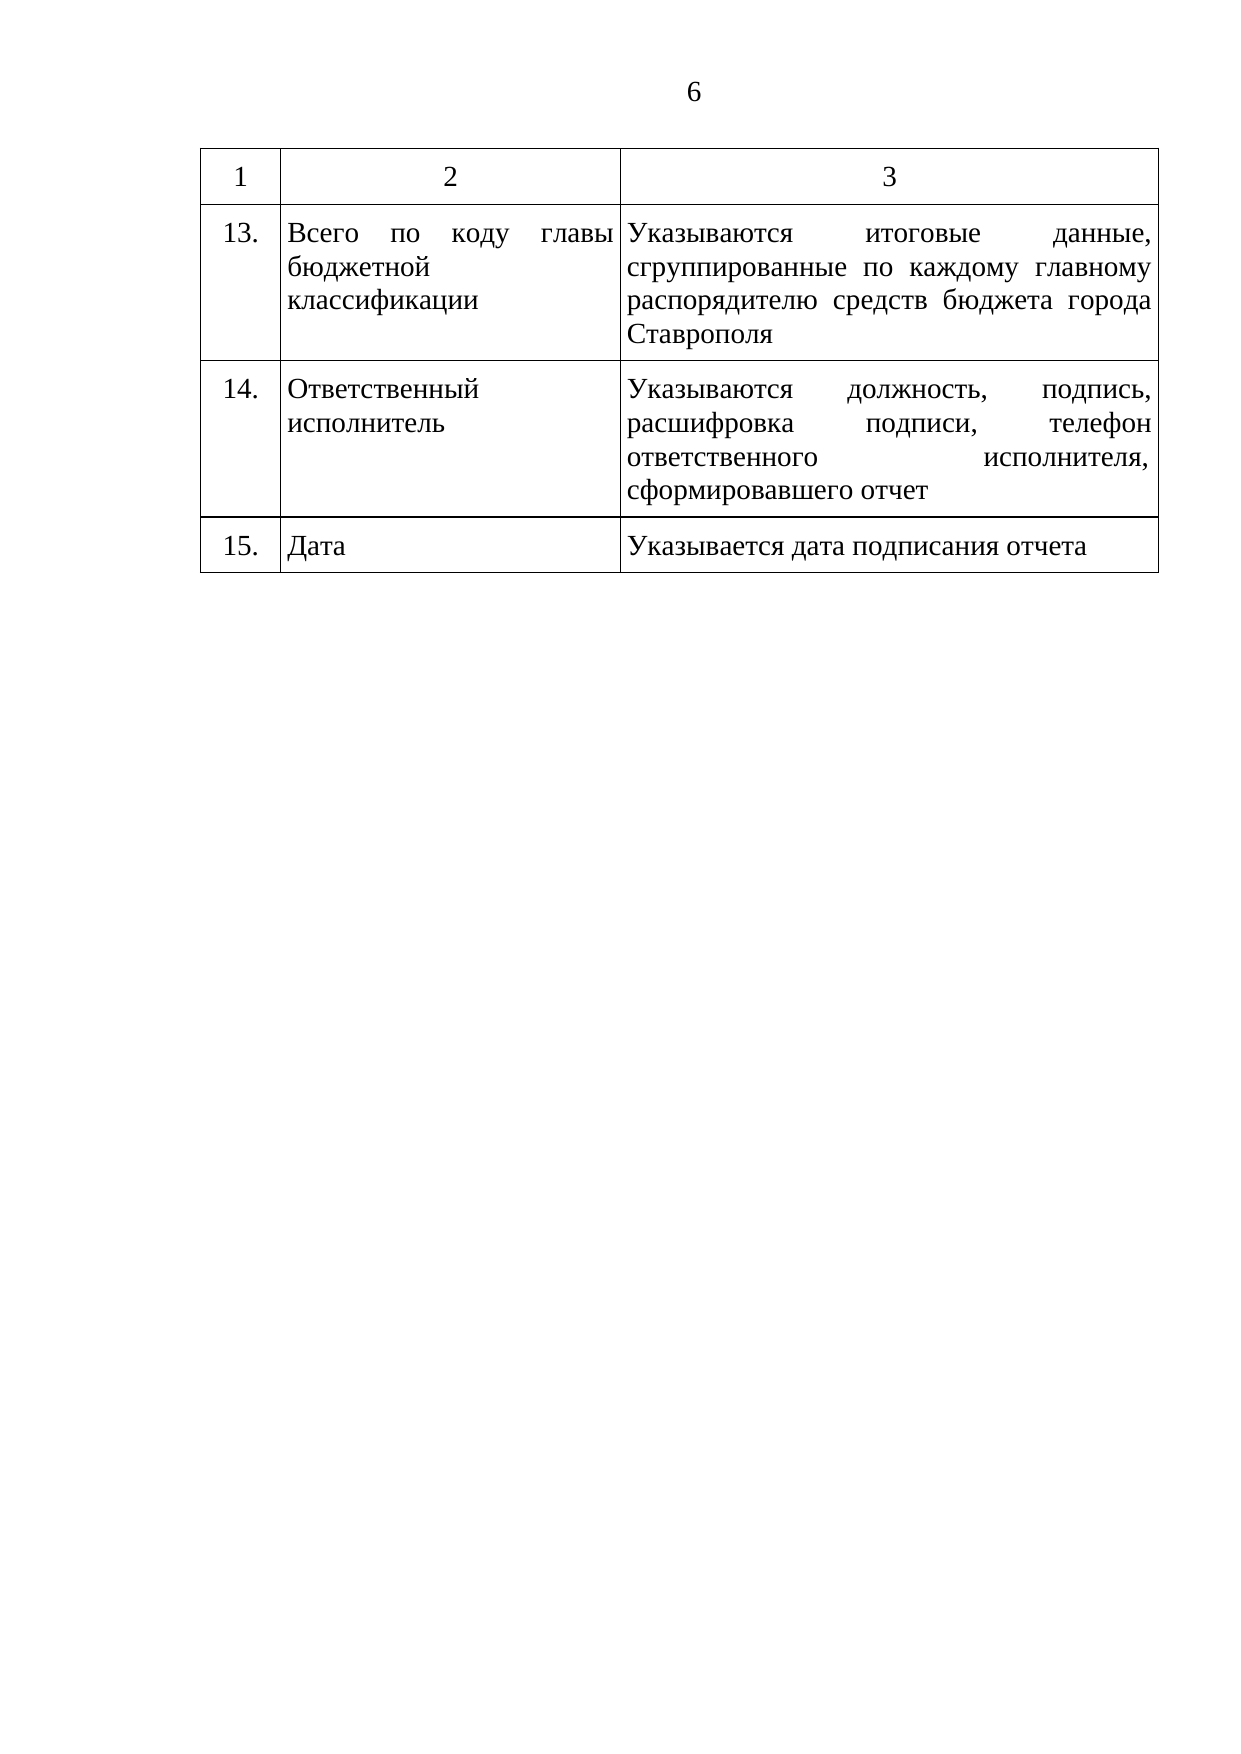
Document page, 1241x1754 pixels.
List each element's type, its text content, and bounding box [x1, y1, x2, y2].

table_header 3 [621, 149, 1158, 203]
table_cell 14. [201, 361, 280, 516]
table_cell 13. [201, 205, 280, 360]
table_cell Дата [281, 518, 620, 572]
table_cell 15. [201, 518, 280, 572]
table_cell Указываются итоговые данные, сгруппированные по каждому главному распорядителю средств бюджета города Ставрополя [621, 205, 1158, 360]
table_cell Всего по коду главы бюджетной классификации [281, 205, 620, 360]
table_header 1 [201, 149, 280, 203]
table_header 2 [281, 149, 620, 203]
table_cell Указывается дата подписания отчета [621, 518, 1158, 572]
table_cell Указываются должность, подпись, расшифровка подписи, телефон ответственного исполнителя, сформировавшего отчет [621, 361, 1158, 516]
table_cell Ответственный исполнитель [281, 361, 620, 516]
